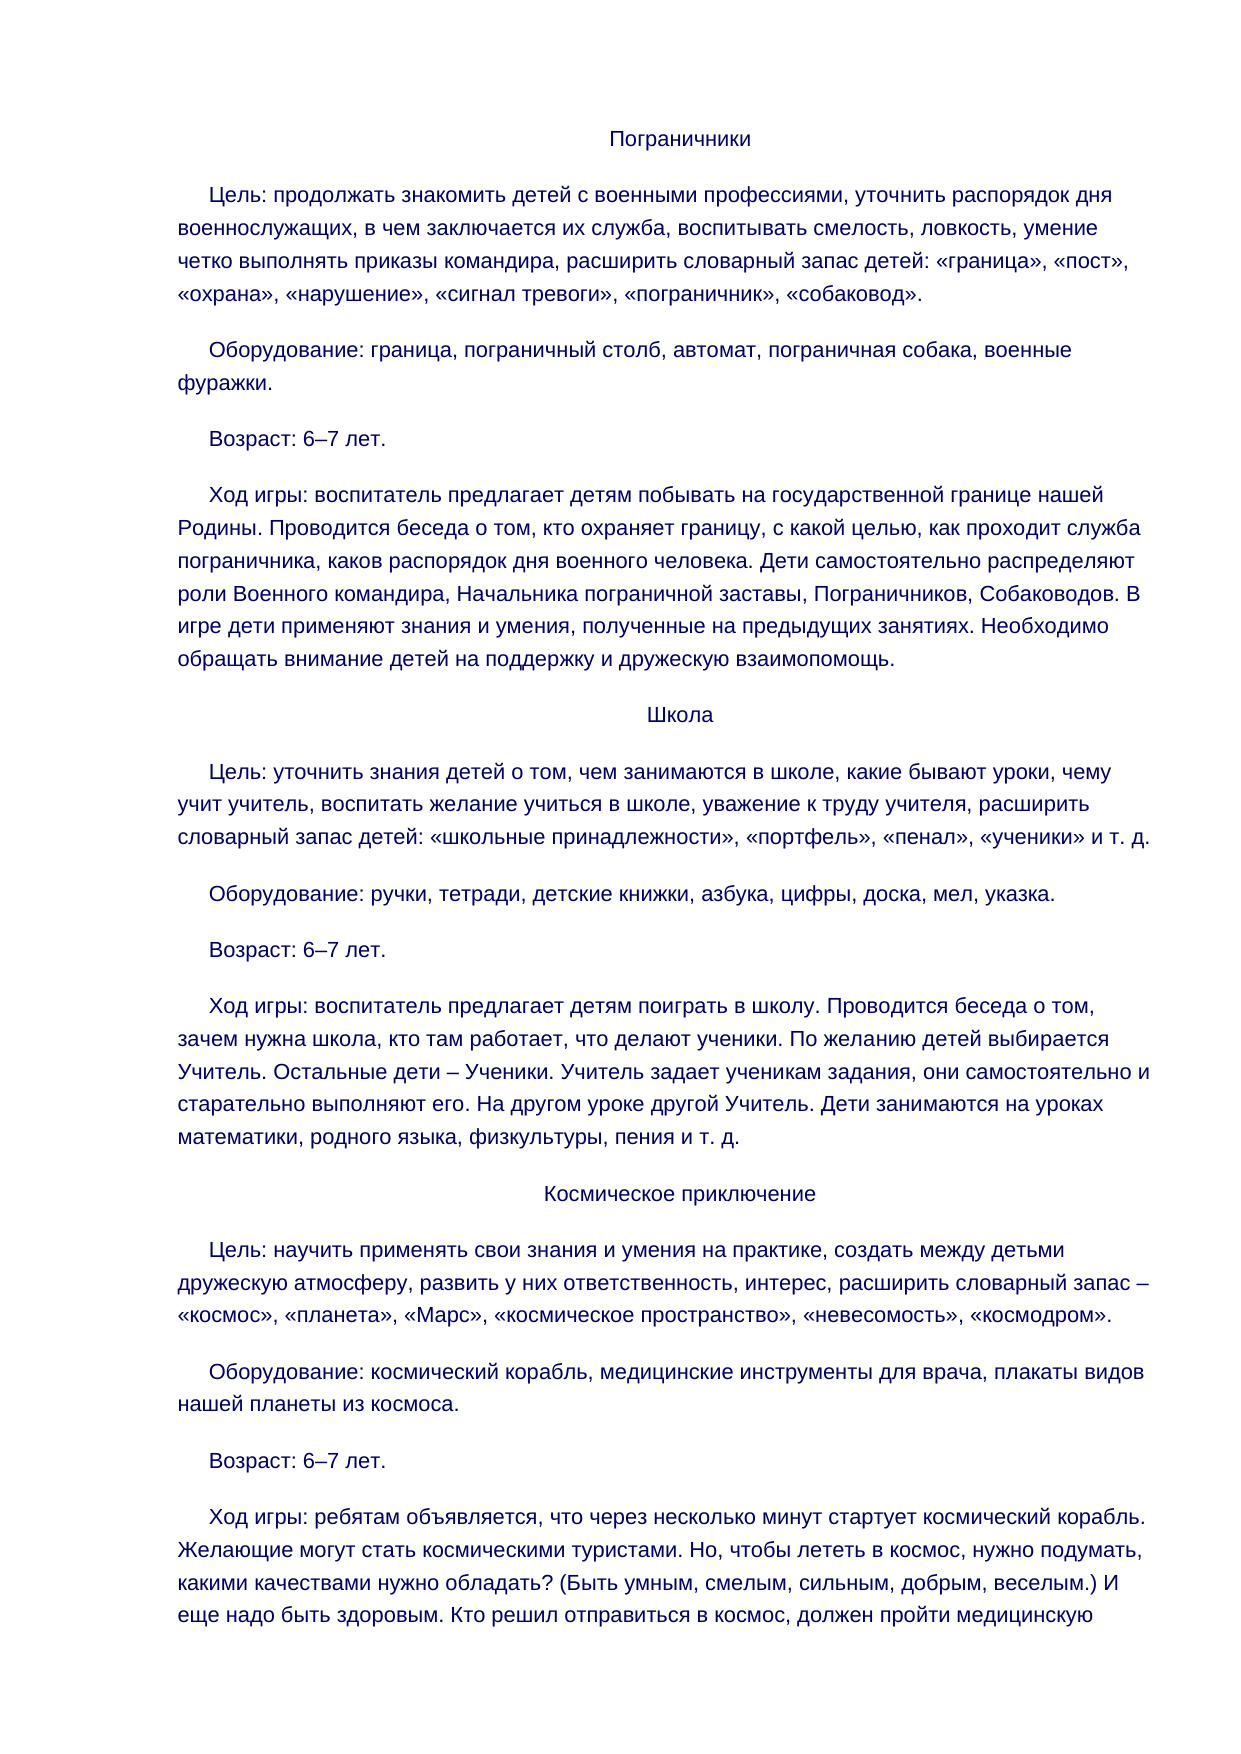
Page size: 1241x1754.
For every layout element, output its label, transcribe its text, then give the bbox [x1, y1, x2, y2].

text Возраст: 6–7 лет. [177, 929, 1152, 962]
text Ход игры: воспитатель предлагает детям побывать на государственной границе нашей Родины. Проводится беседа о том, кто охраняет границу, с какой целью, как проходит служба пограничника, каков распорядок дня военного человека. Дети самостоятельно распределяют роли Военного командира, Начальника пограничной заставы, Пограничников, Собаководов. В игре дети применяют знания и умения, полученные на предыдущих занятиях. Необходимо обращать внимание детей на поддержку и дружескую взаимопомощь. [177, 474, 1152, 671]
text Ход игры: воспитатель предлагает детям поиграть в школу. Проводится беседа о том, зачем нужна школа, кто там работает, что делают ученики. По желанию детей выбирается Учитель. Остальные дети – Ученики. Учитель задает ученикам задания, они самостоятельно и старательно выполняют его. На другом уроке другой Учитель. Дети занимаются на уроках математики, родного языка, физкультуры, пения и т. д. [177, 985, 1152, 1149]
text Оборудование: ручки, тетради, детские книжки, азбука, цифры, доска, мел, указка. [177, 873, 1152, 906]
text Цель: уточнить знания детей о том, чем занимаются в школе, какие бывают уроки, чему учит учитель, воспитать желание учиться в школе, уважение к труду учителя, расширить словарный запас детей: «школьные принадлежности», «портфель», «пенал», «ученики» и т. д. [177, 751, 1152, 849]
text Оборудование: космический корабль, медицинские инструменты для врача, плакаты видов нашей планеты из космоса. [177, 1351, 1152, 1417]
text Школа [177, 695, 1152, 727]
text Возраст: 6–7 лет. [177, 1440, 1152, 1473]
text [177, 1496, 1152, 1627]
text Космическое приключение [177, 1173, 1152, 1206]
text Оборудование: граница, пограничный столб, автомат, пограничная собака, военные фуражки. [177, 329, 1152, 395]
text Цель: продолжать знакомить детей с военными профессиями, уточнить распорядок дня военнослужащих, в чем заключается их служба, воспитывать смелость, ловкость, умение четко выполнять приказы командира, расширить словарный запас детей: «граница», «пост», «охрана», «нарушение», «сигнал тревоги», «пограничник», «собаковод». [177, 174, 1152, 306]
text Возраст: 6–7 лет. [177, 418, 1152, 451]
text Пограничники [177, 118, 1152, 151]
text Цель: научить применять свои знания и умения на практике, создать между детьми дружескую атмосферу, развить у них ответственность, интерес, расширить словарный запас – «космос», «планета», «Марс», «космическое пространство», «невесомость», «космодром». [177, 1229, 1152, 1327]
